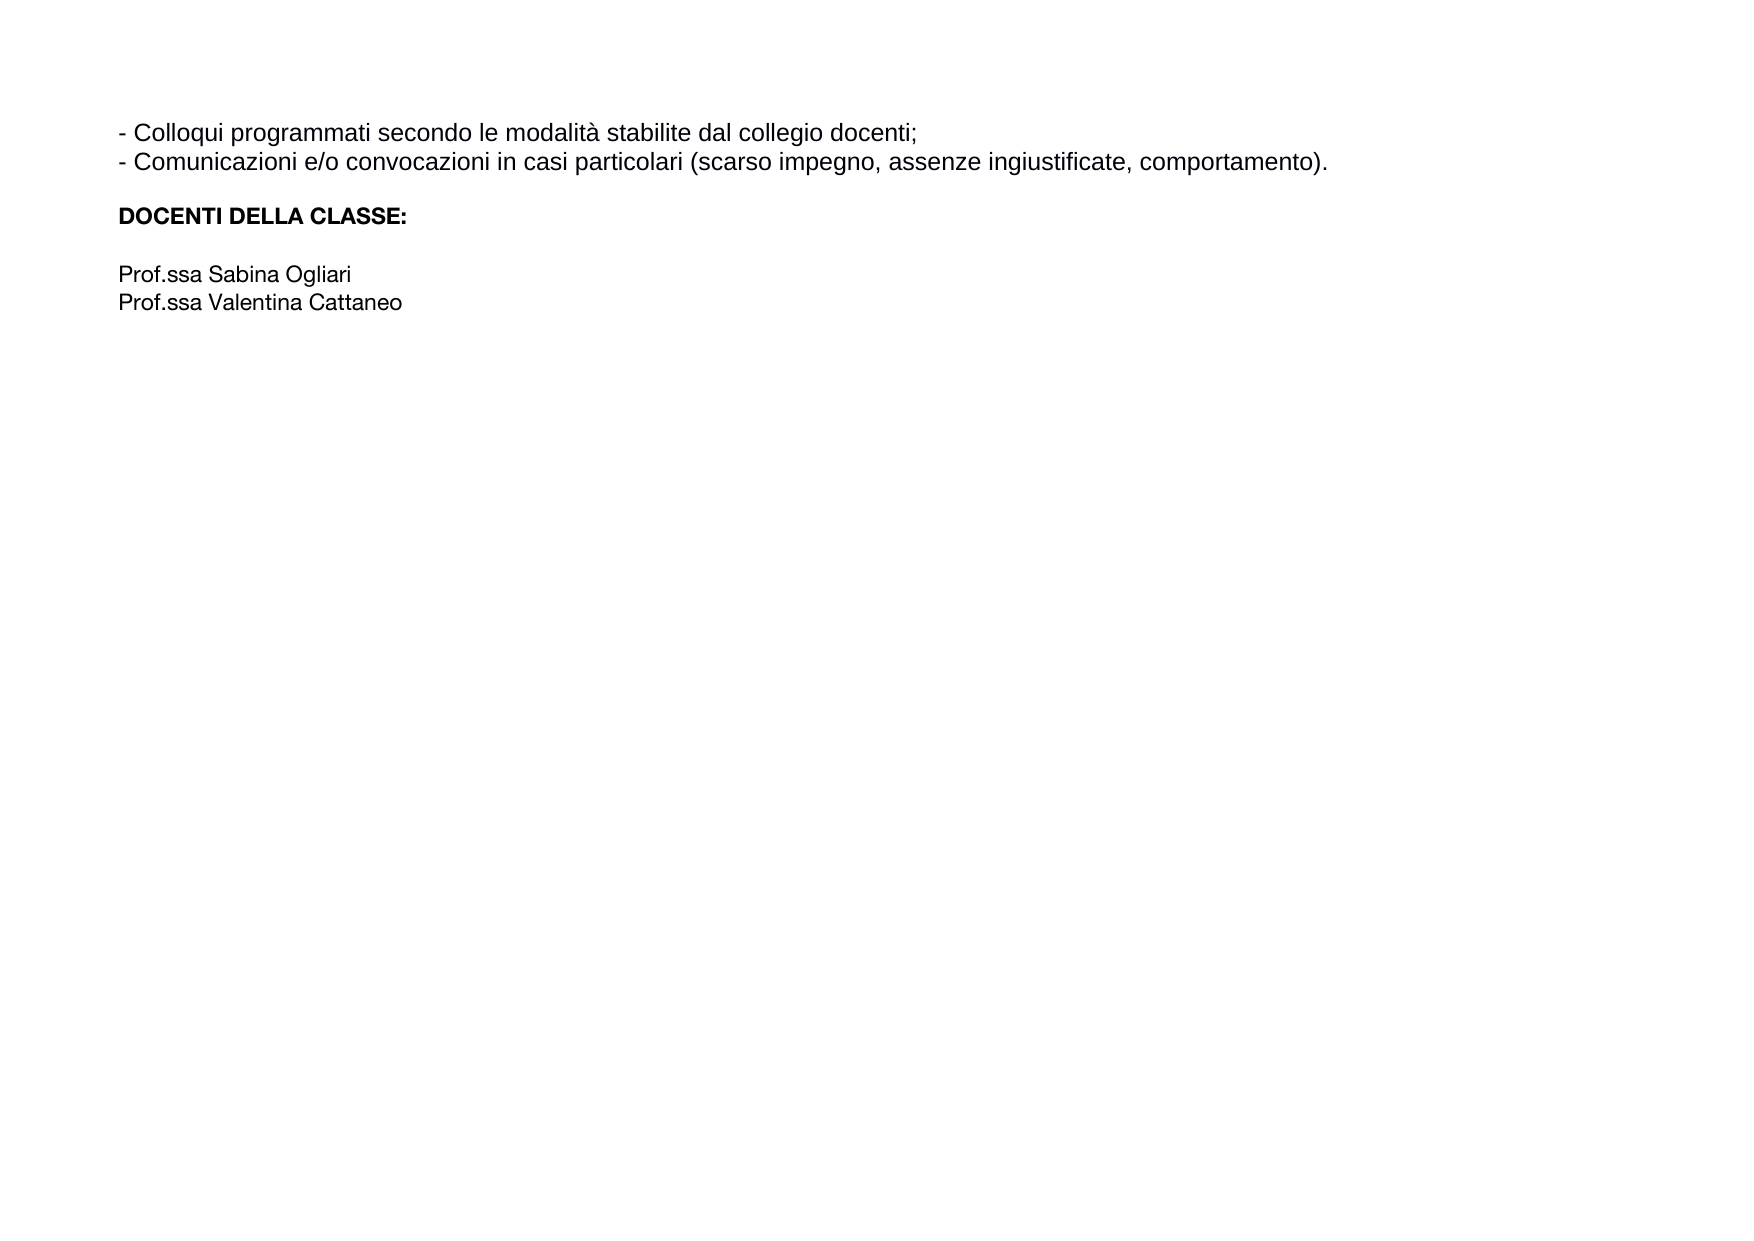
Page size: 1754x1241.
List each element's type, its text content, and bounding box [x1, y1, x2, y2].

text DOCENTI DELLA CLASSE: [118, 202, 1636, 231]
text Prof.ssa Sabina Ogliari [118, 260, 1636, 288]
text - Comunicazioni e/o convocazioni in casi particolari (scarso impegno, assenze ingiustificate, comportamento). [118, 147, 1636, 176]
text Prof.ssa Valentina Cattaneo [118, 288, 1636, 317]
text - Colloqui programmati secondo le modalità stabilite dal collegio docenti; [118, 118, 1636, 147]
